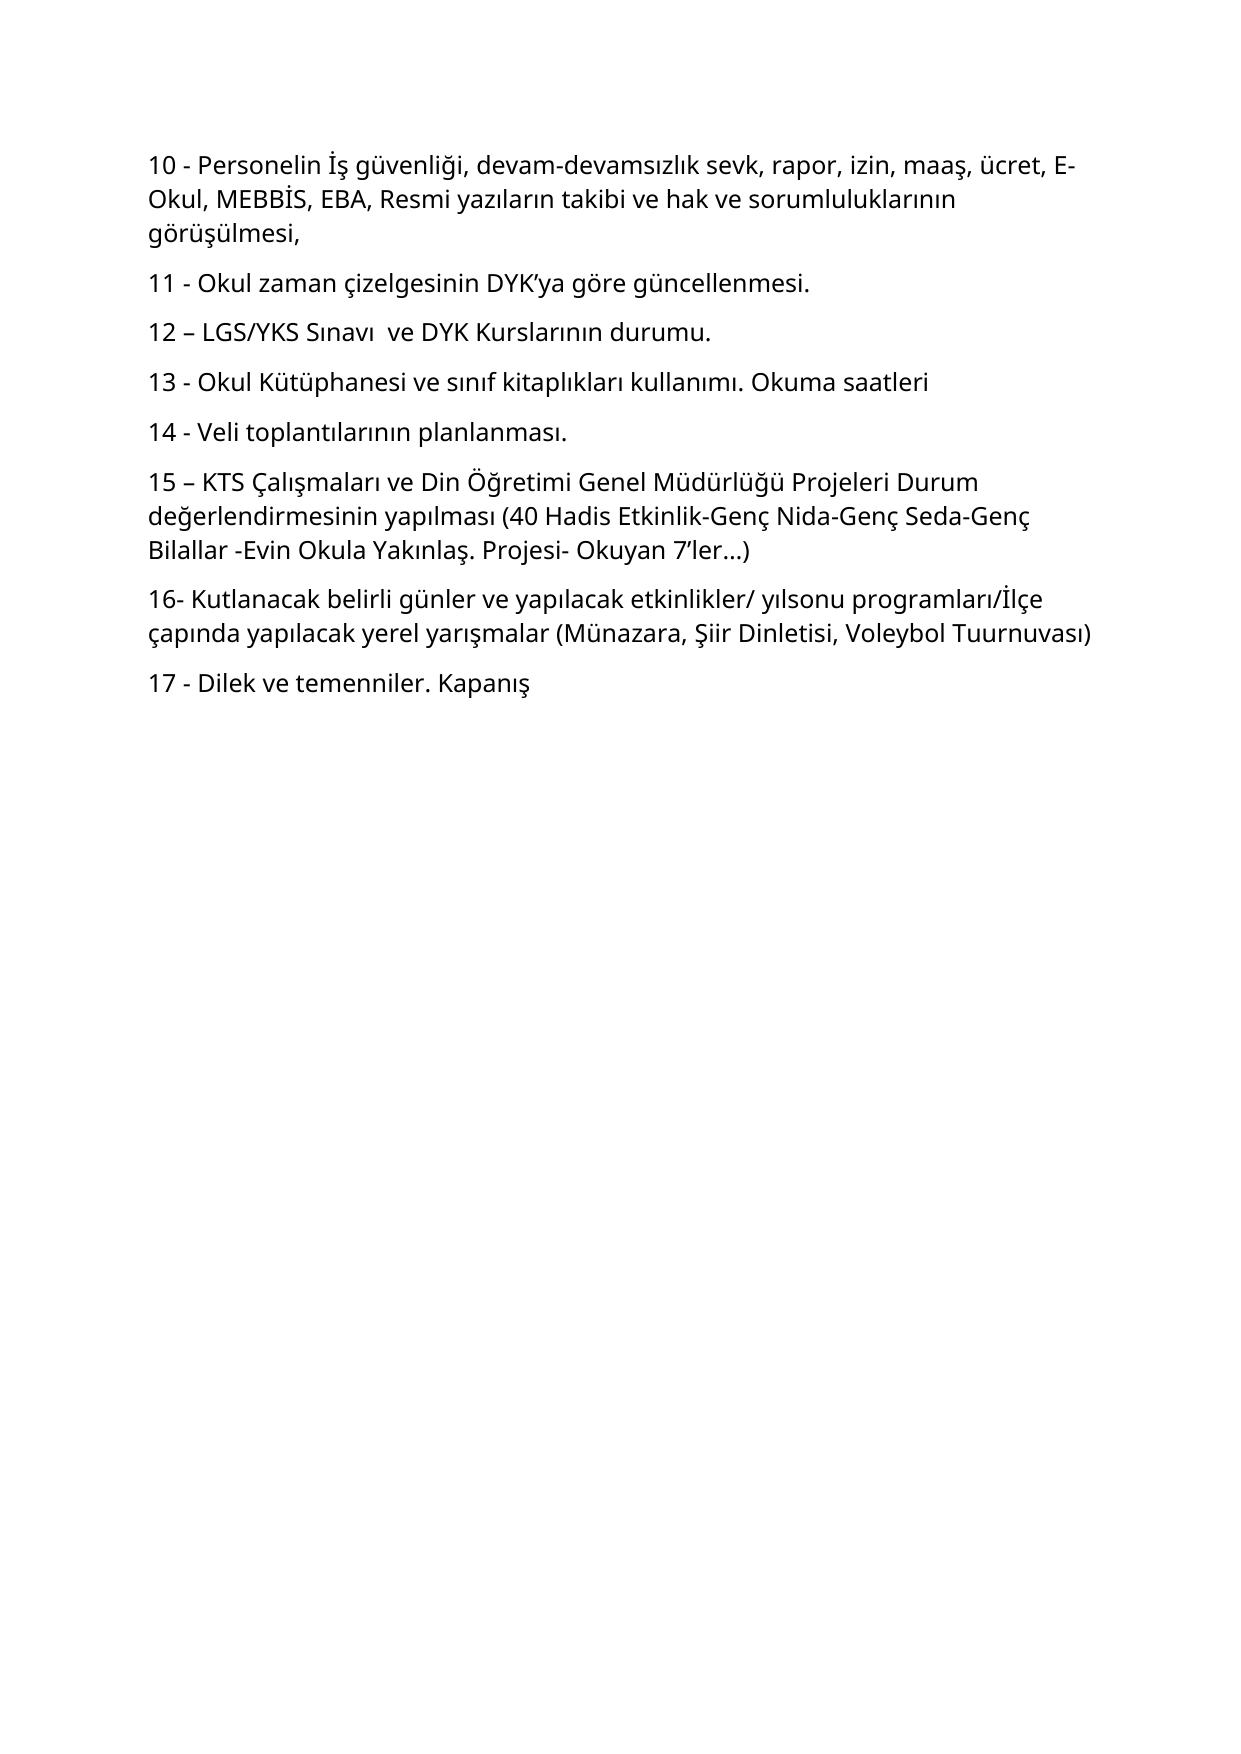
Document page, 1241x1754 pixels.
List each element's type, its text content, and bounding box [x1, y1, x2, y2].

text 16- Kutlanacak belirli günler ve yapılacak etkinlikler/ yılsonu programları/İlçe çapında yapılacak yerel yarışmalar (Münazara, Şiir Dinletisi, Voleybol Tuurnuvası) [148, 582, 1093, 650]
text 12 – LGS/YKS Sınavı ve DYK Kurslarının durumu. [148, 315, 1093, 349]
text 10 - Personelin İş güvenliği, devam-devamsızlık sevk, rapor, izin, maaş, ücret, E-Okul, MEBBİS, EBA, Resmi yazıların takibi ve hak ve sorumluluklarının görüşülmesi, [148, 148, 1093, 250]
text 15 – KTS Çalışmaları ve Din Öğretimi Genel Müdürlüğü Projeleri Durum değerlendirmesinin yapılması (40 Hadis Etkinlik-Genç Nida-Genç Seda-Genç Bilallar -Evin Okula Yakınlaş. Projesi- Okuyan 7’ler…) [148, 464, 1093, 566]
text 17 - Dilek ve temenniler. Kapanış [148, 666, 1093, 700]
text 13 - Okul Kütüphanesi ve sınıf kitaplıkları kullanımı. Okuma saatleri [148, 365, 1093, 399]
text 11 - Okul zaman çizelgesinin DYK’ya göre güncellenmesi. [148, 265, 1093, 299]
text 14 - Veli toplantılarının planlanması. [148, 414, 1093, 448]
